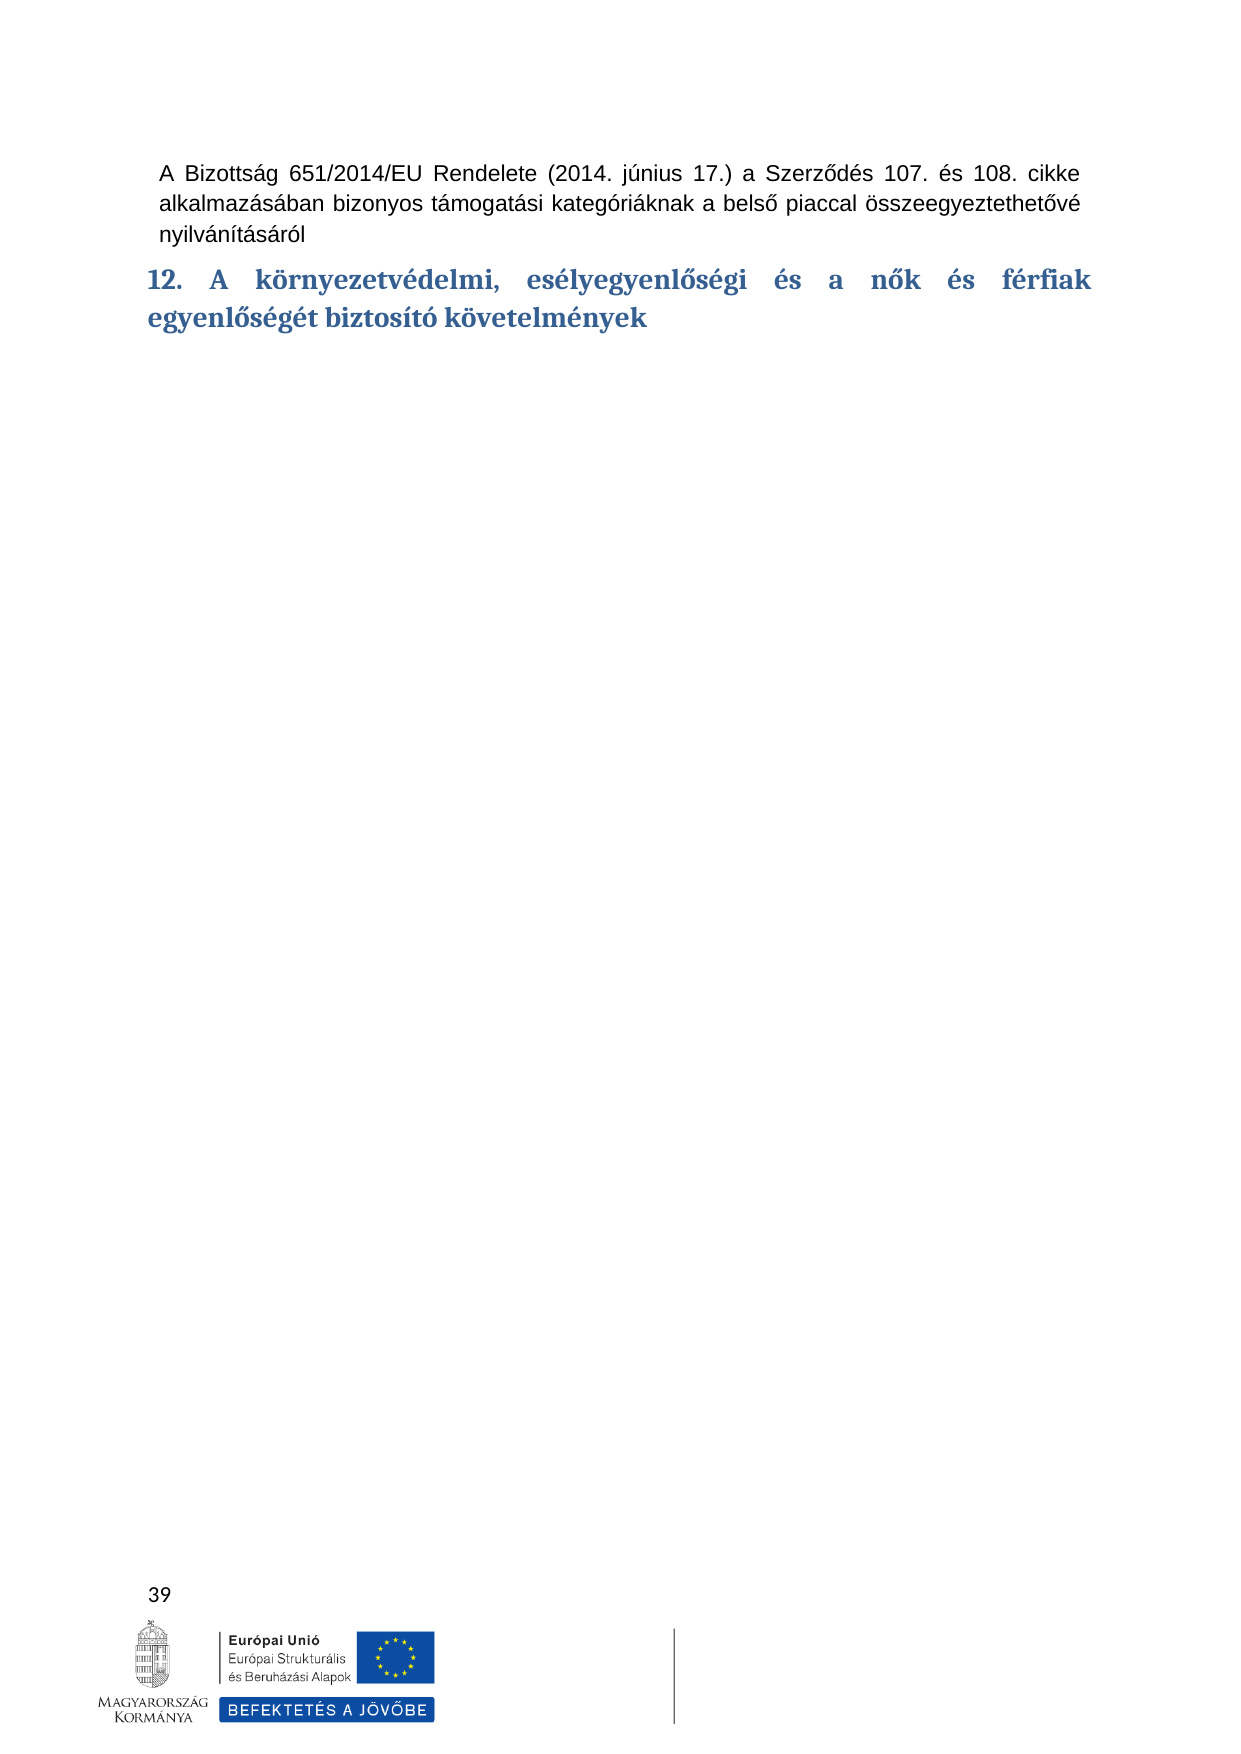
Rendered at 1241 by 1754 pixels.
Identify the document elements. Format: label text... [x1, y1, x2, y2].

picture [23, 1581, 685, 1754]
subtitle 12. A környezetvédelmi, esélyegyenlőségi és a nők és férfiak egyenlőségét biztosító követelmények [148, 263, 1093, 335]
